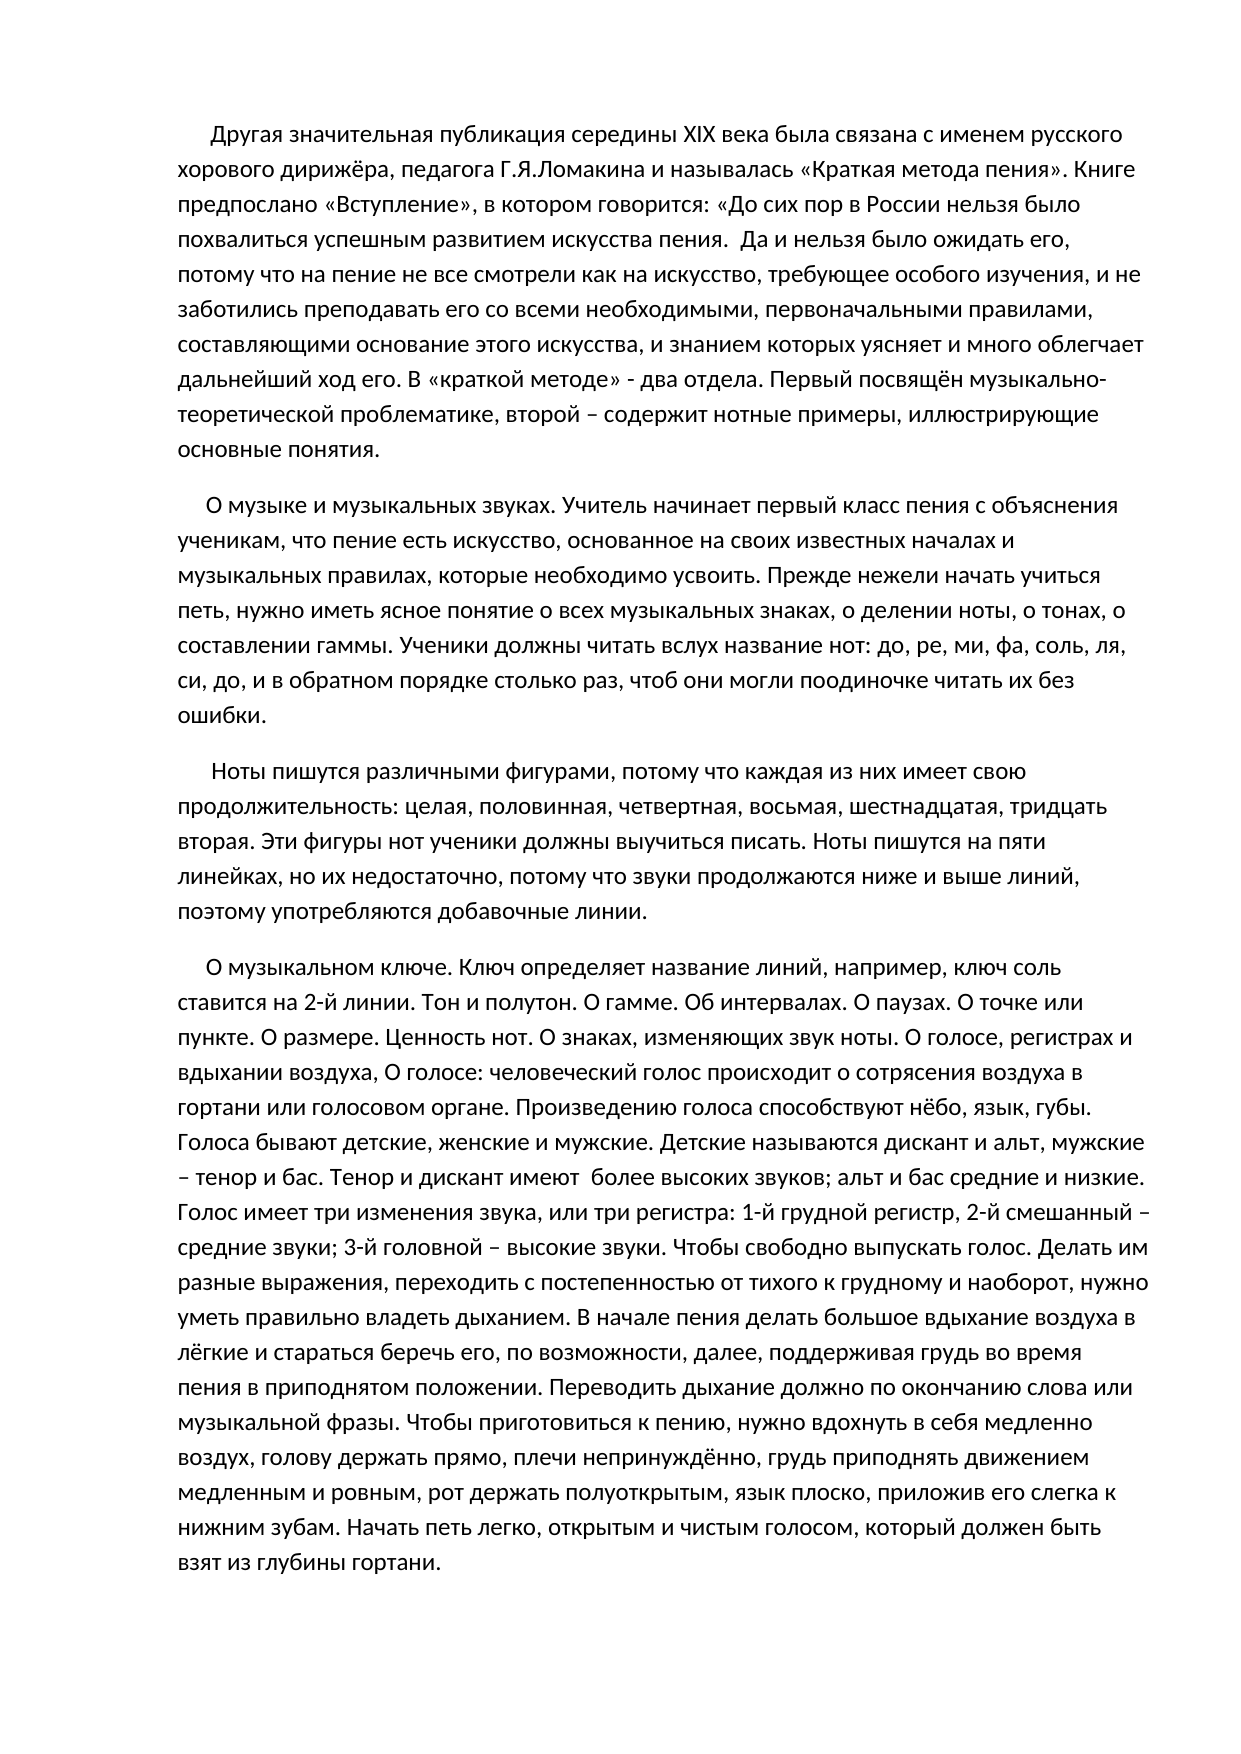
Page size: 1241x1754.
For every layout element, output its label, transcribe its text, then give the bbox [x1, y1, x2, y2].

text О музыкальном ключе. Ключ определяет название линий, например, ключ соль ставится на 2-й линии. Тон и полутон. О гамме. Об интервалах. О паузах. О точке или пункте. О размере. Ценность нот. О знаках, изменяющих звук ноты. О голосе, регистрах и вдыхании воздуха, О голосе: человеческий голос происходит о сотрясения воздуха в гортани или голосовом органе. Произведению голоса способствуют нёбо, язык, губы. Голоса бывают детские, женские и мужские. Детские называются дискант и альт, мужские – тенор и бас. Тенор и дискант имеют более высоких звуков; альт и бас средние и низкие. Голос имеет три изменения звука, или три регистра: 1-й грудной регистр, 2-й смешанный – средние звуки; 3-й головной – высокие звуки. Чтобы свободно выпускать голос. Делать им разные выражения, переходить с постепенностью от тихого к грудному и наоборот, нужно уметь правильно владеть дыханием. В начале пения делать большое вдыхание воздуха в лёгкие и стараться беречь его, по возможности, далее, поддерживая грудь во время пения в приподнятом положении. Переводить дыхание должно по окончанию слова или музыкальной фразы. Чтобы приготовиться к пению, нужно вдохнуть в себя медленно воздух, голову держать прямо, плечи непринуждённо, грудь приподнять движением медленным и ровным, рот держать полуоткрытым, язык плоско, приложив его слегка к нижним зубам. Начать петь легко, открытым и чистым голосом, который должен быть взят из глубины гортани. [177, 951, 1152, 1576]
text Другая значительная публикация середины XIX века была связана с именем русского хорового дирижёра, педагога Г.Я.Ломакина и называлась «Краткая метода пения». Книге предпослано «Вступление», в котором говорится: «До сих пор в России нельзя было похвалиться успешным развитием искусства пения. Да и нельзя было ожидать его, потому что на пение не все смотрели как на искусство, требующее особого изучения, и не заботились преподавать его со всеми необходимыми, первоначальными правилами, составляющими основание этого искусства, и знанием которых уясняет и много облегчает дальнейший ход его. В «краткой методе» - два отдела. Первый посвящён музыкально-теоретической проблематике, второй – содержит нотные примеры, иллюстрирующие основные понятия. [177, 118, 1152, 464]
text О музыке и музыкальных звуках. Учитель начинает первый класс пения с объяснения ученикам, что пение есть искусство, основанное на своих известных началах и музыкальных правилах, которые необходимо усвоить. Прежде нежели начать учиться петь, нужно иметь ясное понятие о всех музыкальных знаках, о делении ноты, о тонах, о составлении гаммы. Ученики должны читать вслух название нот: до, ре, ми, фа, соль, ля, си, до, и в обратном порядке столько раз, чтоб они могли поодиночке читать их без ошибки. [177, 489, 1152, 729]
text Ноты пишутся различными фигурами, потому что каждая из них имеет свою продолжительность: целая, половинная, четвертная, восьмая, шестнадцатая, тридцать вторая. Эти фигуры нот ученики должны выучиться писать. Ноты пишутся на пяти линейках, но их недостаточно, потому что звуки продолжаются ниже и выше линий, поэтому употребляются добавочные линии. [177, 755, 1152, 925]
